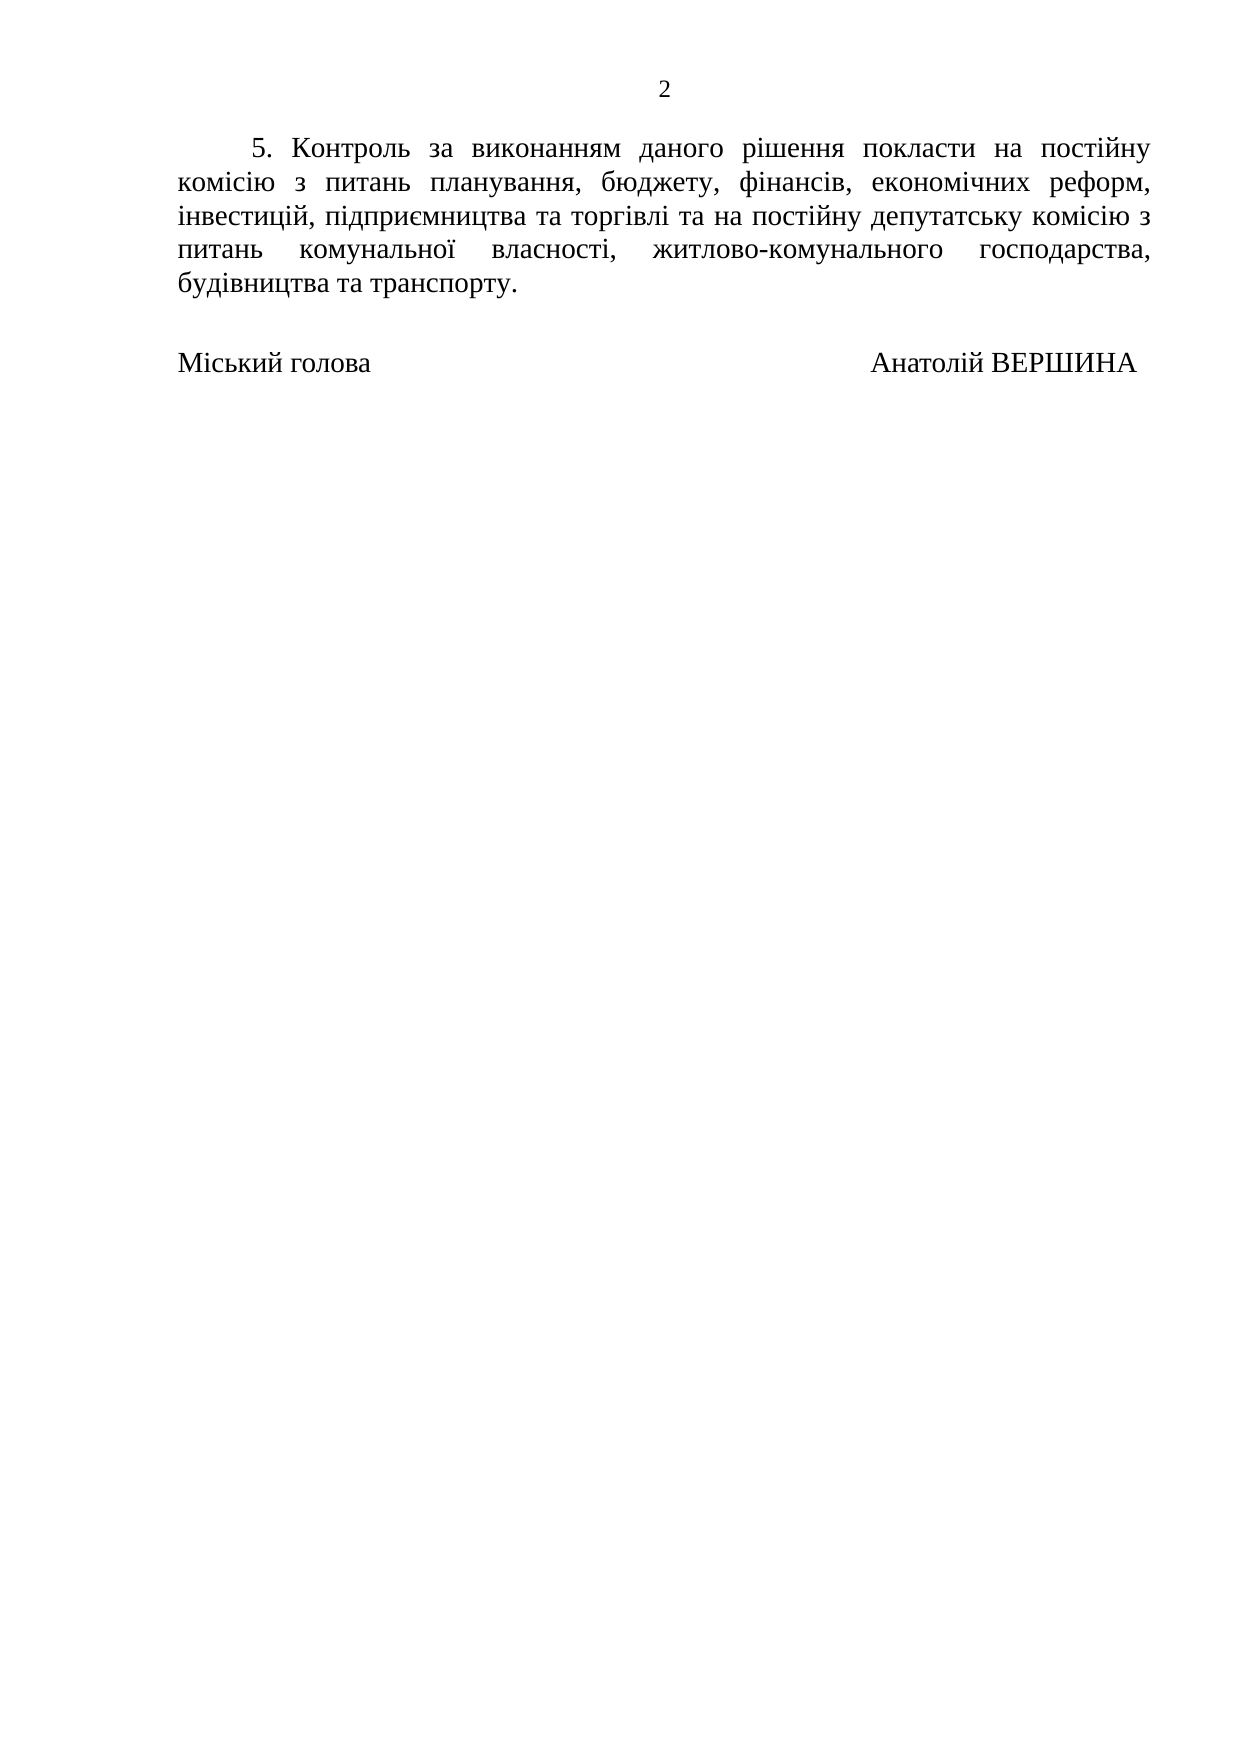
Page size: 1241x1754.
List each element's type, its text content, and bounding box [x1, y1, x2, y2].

text 5. Контроль за виконанням даного рішення покласти на постійну комісію з питань планування, бюджету, фінансів, економічних реформ, інвестицій, підприємництва та торгівлі та на постійну депутатську комісію з питань комунальної власності, житлово-комунального господарства, будівництва та транспорту. [177, 131, 1152, 298]
text Міський голова Анатолій ВЕРШИНА [177, 353, 1152, 378]
